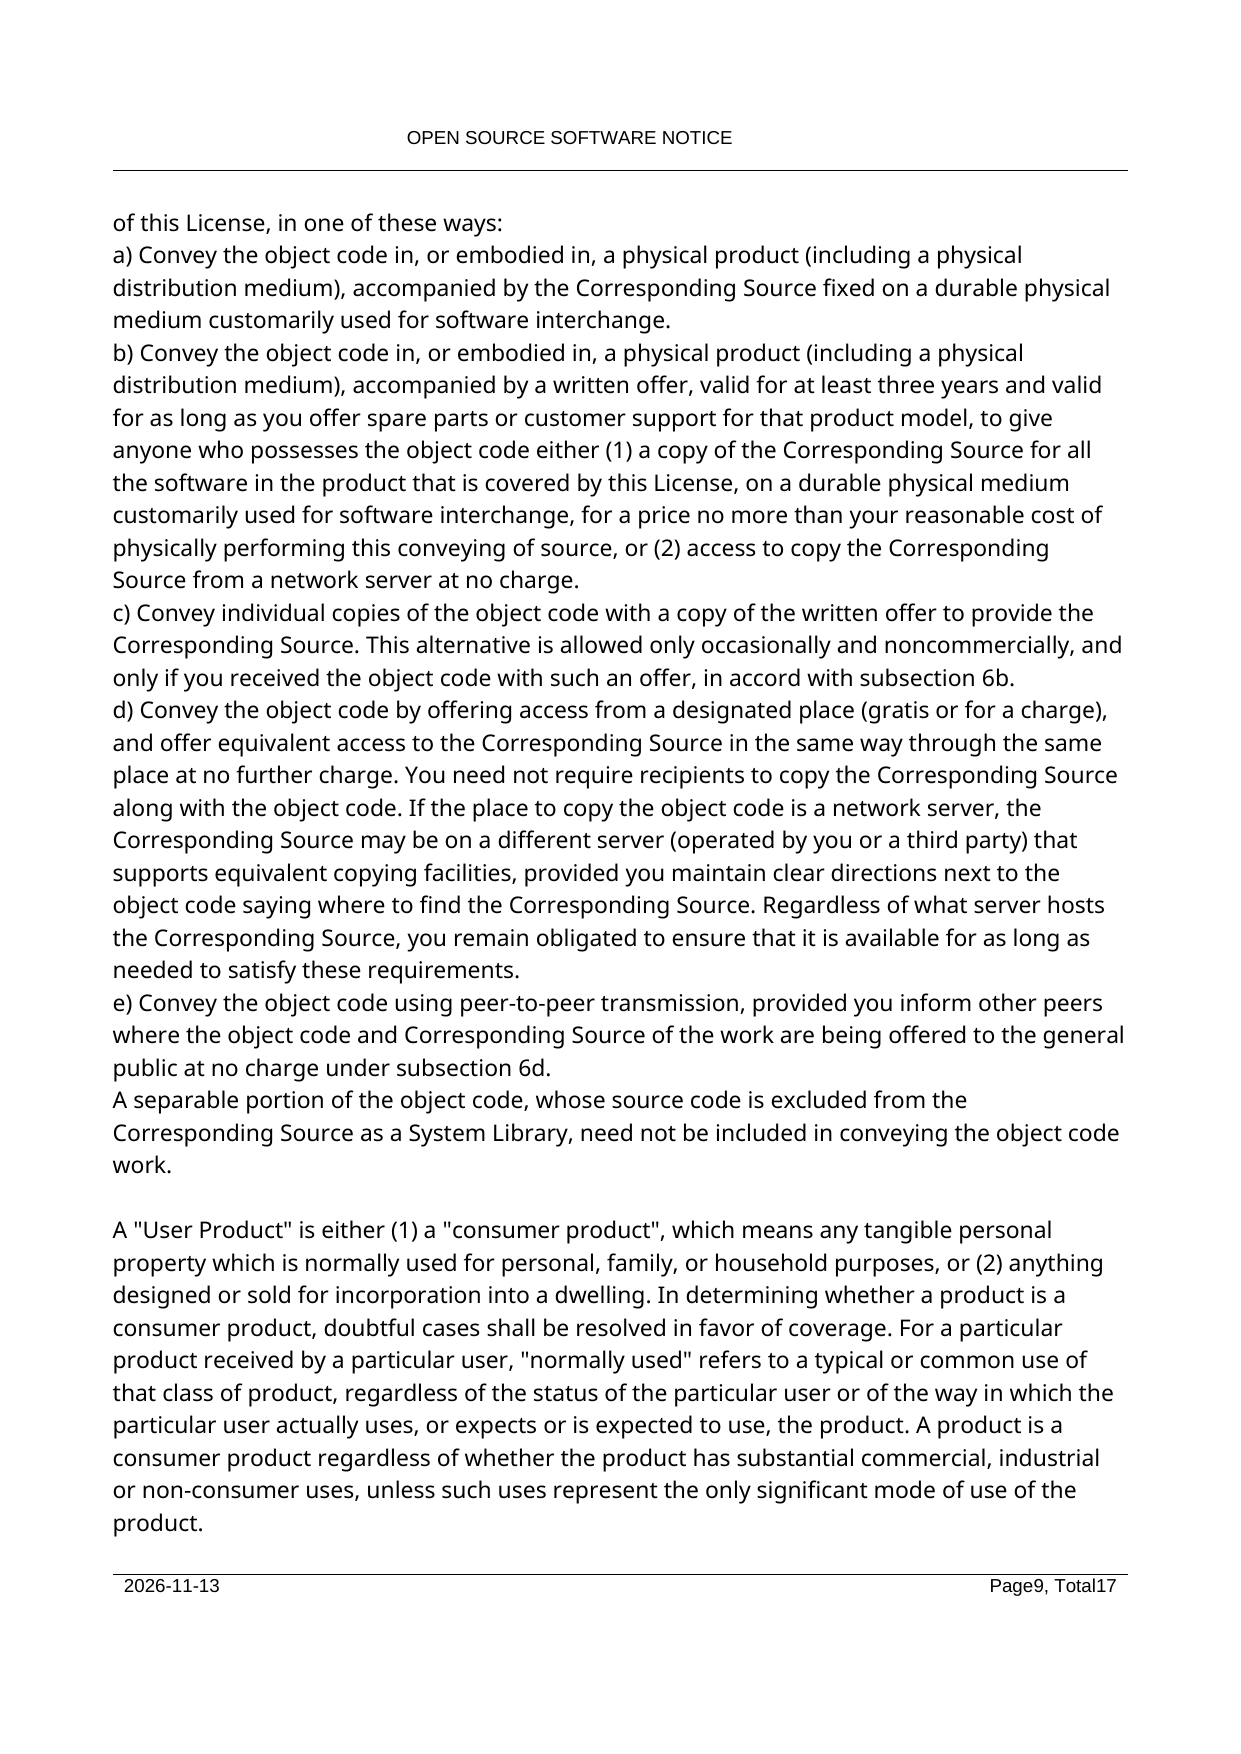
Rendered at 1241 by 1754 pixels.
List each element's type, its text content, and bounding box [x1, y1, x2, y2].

text e) Convey the object code using peer-to-peer transmission, provided you inform other peers where the object code and Corresponding Source of the work are being offered to the general public at no charge under subsection 6d. [112, 986, 1128, 1084]
text d) Convey the object code by offering access from a designated place (gratis or for a charge), and offer equivalent access to the Corresponding Source in the same way through the same place at no further charge. You need not require recipients to copy the Corresponding Source along with the object code. If the place to copy the object code is a network server, the Corresponding Source may be on a different server (operated by you or a third party) that supports equivalent copying facilities, provided you maintain clear directions next to the object code saying where to find the Corresponding Source. Regardless of what server hosts the Corresponding Source, you remain obligated to ensure that it is available for as long as needed to satisfy these requirements. [112, 694, 1128, 986]
text A "User Product" is either (1) a "consumer product", which means any tangible personal property which is normally used for personal, family, or household purposes, or (2) anything designed or sold for incorporation into a dwelling. In determining whether a product is a consumer product, doubtful cases shall be resolved in favor of coverage. For a particular product received by a particular user, "normally used" refers to a typical or common use of that class of product, regardless of the status of the particular user or of the way in which the particular user actually uses, or expects or is expected to use, the product. A product is a consumer product regardless of whether the product has substantial commercial, industrial or non-consumer uses, unless such uses represent the only significant mode of use of the product. [112, 1214, 1128, 1539]
text a) Convey the object code in, or embodied in, a physical product (including a physical distribution medium), accompanied by the Corresponding Source fixed on a durable physical medium customarily used for software interchange. [112, 239, 1128, 336]
text b) Convey the object code in, or embodied in, a physical product (including a physical distribution medium), accompanied by a written offer, valid for at least three years and valid for as long as you offer spare parts or customer support for that product model, to give anyone who possesses the object code either (1) a copy of the Corresponding Source for all the software in the product that is covered by this License, on a durable physical medium customarily used for software interchange, for a price no more than your reasonable cost of physically performing this conveying of source, or (2) access to copy the Corresponding Source from a network server at no charge. [112, 336, 1128, 596]
text c) Convey individual copies of the object code with a copy of the written offer to provide the Corresponding Source. This alternative is allowed only occasionally and noncommercially, and only if you received the object code with such an offer, in accord with subsection 6b. [112, 596, 1128, 694]
text A separable portion of the object code, whose source code is excluded from the Corresponding Source as a System Library, need not be included in conveying the object code work. [112, 1084, 1128, 1181]
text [112, 206, 1128, 239]
